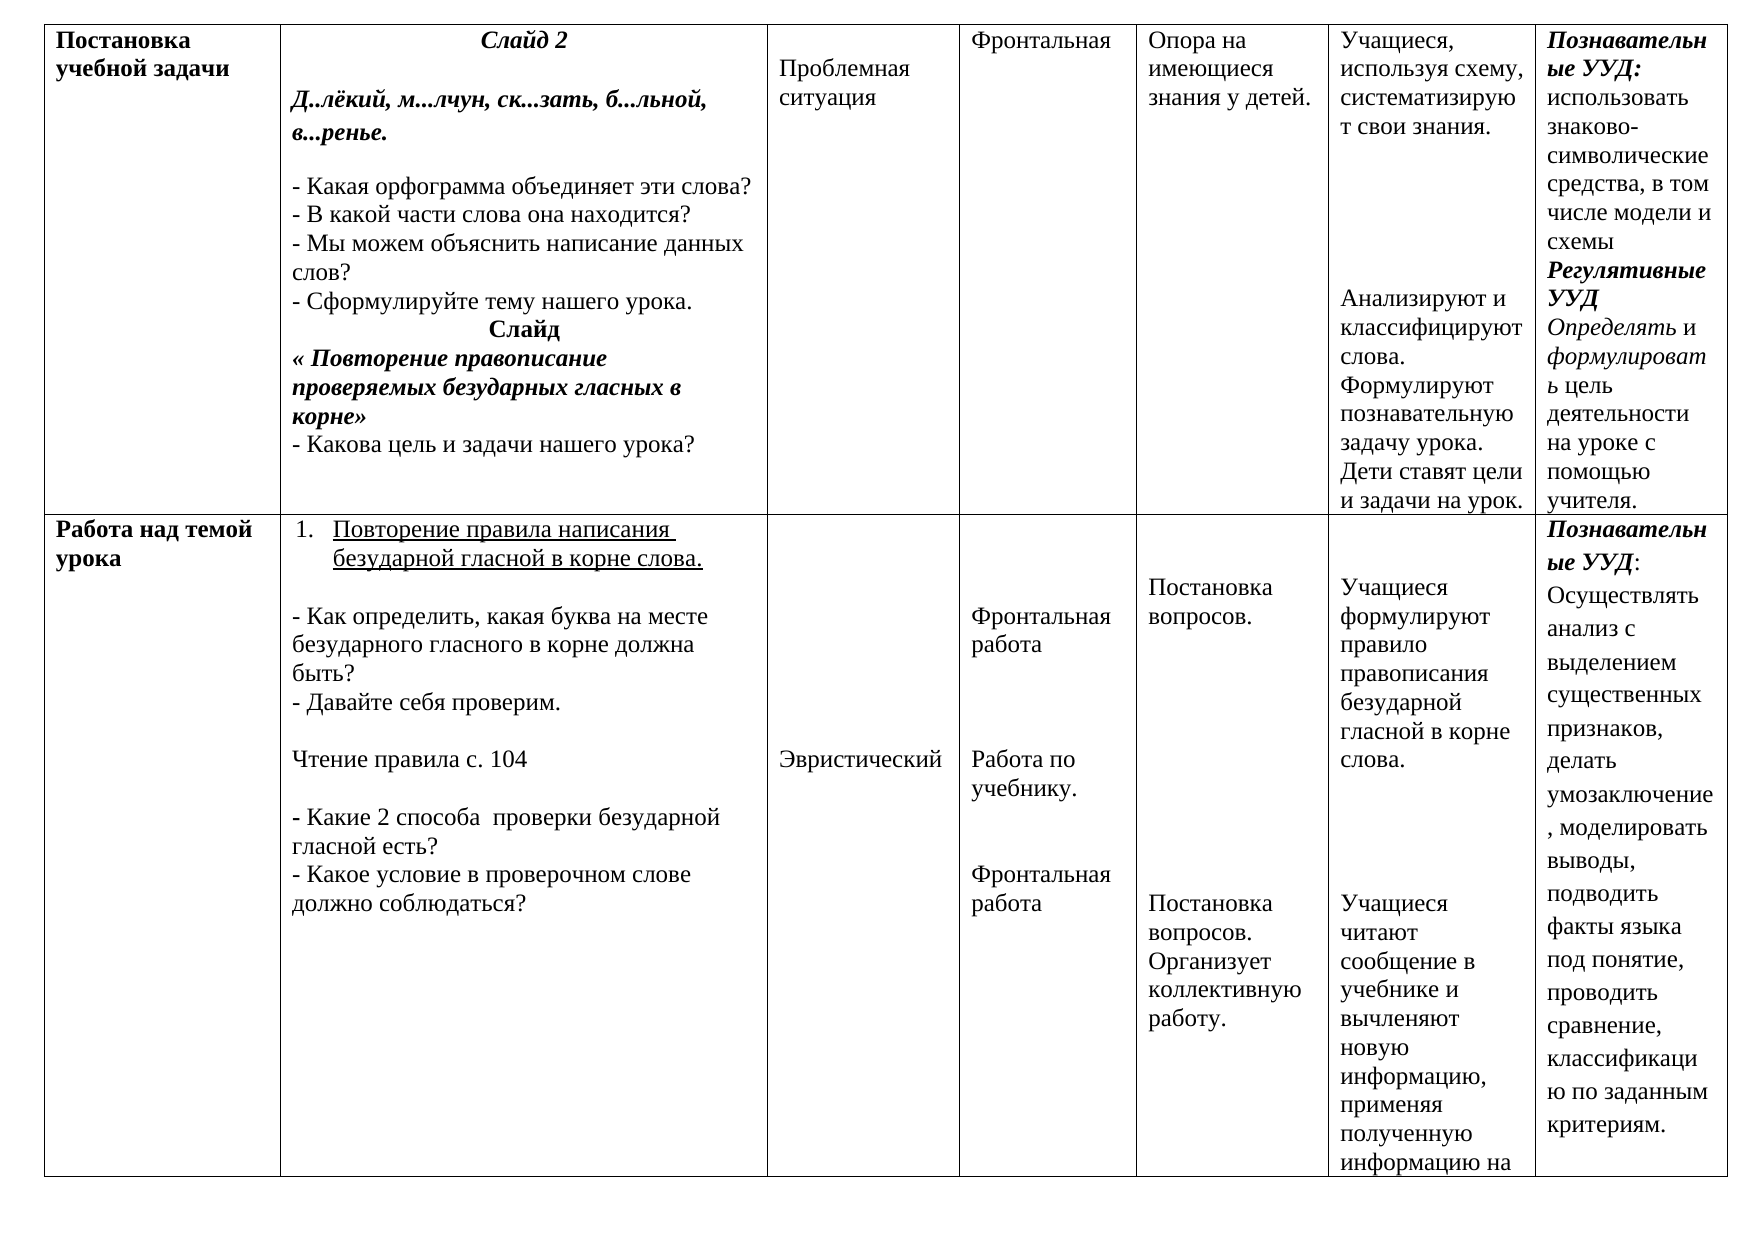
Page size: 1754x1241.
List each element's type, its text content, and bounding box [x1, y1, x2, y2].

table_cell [1536, 515, 1727, 1176]
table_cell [768, 515, 959, 1176]
table_cell Учащиеся, используя схему, систематизируют свои знания. Анализируют и классифицируют слова. Формулируют познавательную задачу урока. Дети ставят цели и задачи на урок. [1329, 25, 1535, 513]
table_cell Фронтальная [960, 25, 1136, 513]
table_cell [1329, 515, 1535, 1176]
table_cell Проблемная ситуация [768, 25, 959, 513]
table_cell Познавательные УУД: использовать знаково-символические средства, в том числе модели и схемы Регулятивные УУД Определять и формулировать цель деятельности на уроке с помощью учителя. [1536, 25, 1727, 513]
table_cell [1137, 515, 1328, 1176]
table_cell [960, 515, 1136, 1176]
table_cell Постановка учебной задачи [45, 25, 280, 513]
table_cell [281, 515, 767, 1176]
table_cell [45, 515, 280, 1176]
table_cell Слайд 2 Д..лёкий, м...лчун, ск...зать, б...льной, в...ренье. - Какая орфограмма объединяет эти слова? - В какой части слова она находится? - Мы можем объяснить написание данных слов? - Сформулируйте тему нашего урока. Слайд « Повторение правописание проверяемых безударных гласных в корне» - Какова цель и задачи нашего урока? [281, 25, 767, 513]
table_cell Опора на имеющиеся знания у детей. [1137, 25, 1328, 513]
